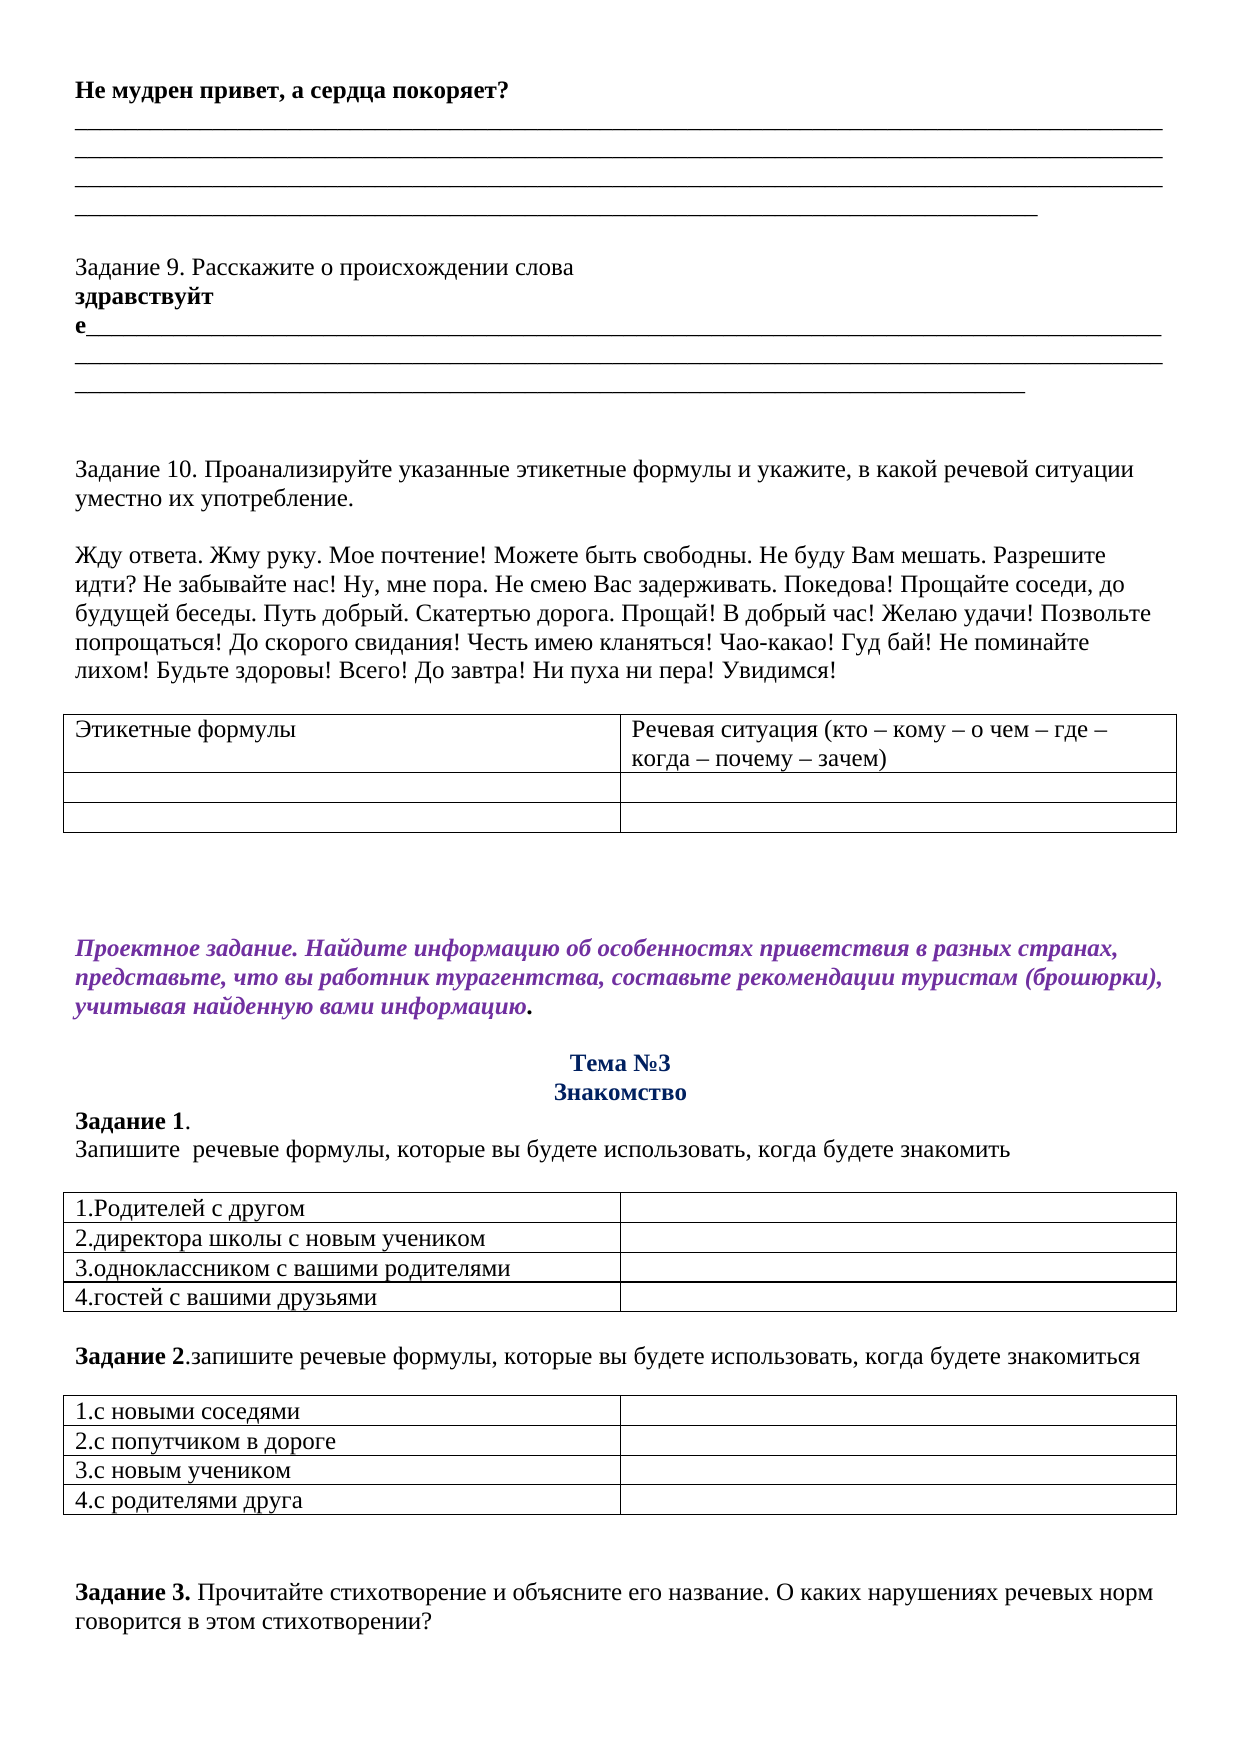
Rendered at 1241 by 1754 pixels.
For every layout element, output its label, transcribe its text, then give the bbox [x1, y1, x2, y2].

table_header 1.с новыми соседями [64, 1396, 620, 1425]
table_cell [621, 1456, 1176, 1484]
table_header [621, 1396, 1176, 1425]
table_header [621, 1193, 1176, 1222]
text Задание 2.запишите речевые формулы, которые вы будете использовать, когда будете знакомиться [75, 1341, 1165, 1370]
table_cell [621, 1426, 1176, 1454]
text Задание 10. Проанализируйте указанные этикетные формулы и укажите, в какой речевой ситуации уместно их употребление. [75, 454, 1165, 511]
text Знакомство [75, 1077, 1165, 1106]
table_cell 3.с новым учеником [64, 1456, 620, 1484]
table_cell [621, 773, 1176, 802]
text Проектное задание. Найдите информацию об особенностях приветствия в разных странах, представьте, что вы работник турагентства, составьте рекомендации туристам (брошюрки), учитывая найденную вами информацию. [75, 933, 1165, 1019]
table_cell 2.директора школы с новым учеником [64, 1223, 620, 1252]
table_cell [621, 1283, 1176, 1311]
table_cell 4.с родителями друга [64, 1485, 620, 1514]
text Жду ответа. Жму руку. Мое почтение! Можете быть свободны. Не буду Вам мешать. Разрешите идти? Не забывайте нас! Ну, мне пора. Не смею Вас задерживать. Покедова! Прощайте соседи, до будущей беседы. Путь добрый. Скатертью дорога. Прощай! В добрый час! Желаю удачи! Позвольте попрощаться! До скорого свидания! Честь имею кланяться! Чао-какао! Гуд бай! Не поминайте лихом! Будьте здоровы! Всего! До завтра! Ни пуха ни пера! Увидимся! [75, 541, 1165, 684]
table_cell [621, 1253, 1176, 1281]
table_cell [621, 803, 1176, 832]
text Запишите речевые формулы, которые вы будете использовать, когда будете знакомить [75, 1134, 1165, 1163]
table_cell 3.одноклассником с вашими родителями [64, 1253, 620, 1281]
table_cell [621, 1485, 1176, 1514]
table_header 1.Родителей с другом [64, 1193, 620, 1222]
table_header Речевая ситуация (кто – кому – о чем – где – когда – почему – зачем) [621, 715, 1176, 772]
text He мудрен привет, а сердца покоряет?__________________________________________________________________________________________________________________________________________________________________________________________________________________________________________________________________________________________________________________________________________________ [75, 75, 1165, 219]
table_cell [621, 1223, 1176, 1252]
table_cell [64, 773, 620, 802]
text Задание 1. [75, 1106, 1165, 1134]
text Задание 9. Расскажите о происхождении слова здравствуйте_________________________________________________________________________________________________________________________________________________________________________________________________________________________________________________________ [75, 252, 1165, 396]
text Задание 3. Прочитайте стихотворение и объясните его название. О каких нарушениях речевых норм говорится в этом стихотворении? [75, 1577, 1165, 1635]
table_cell 2.с попутчиком в дороге [64, 1426, 620, 1454]
table_header Этикетные формулы [64, 715, 620, 772]
text Тема №3 [75, 1048, 1165, 1077]
table_cell [64, 803, 620, 832]
table_cell 4.гостей с вашими друзьями [64, 1283, 620, 1311]
